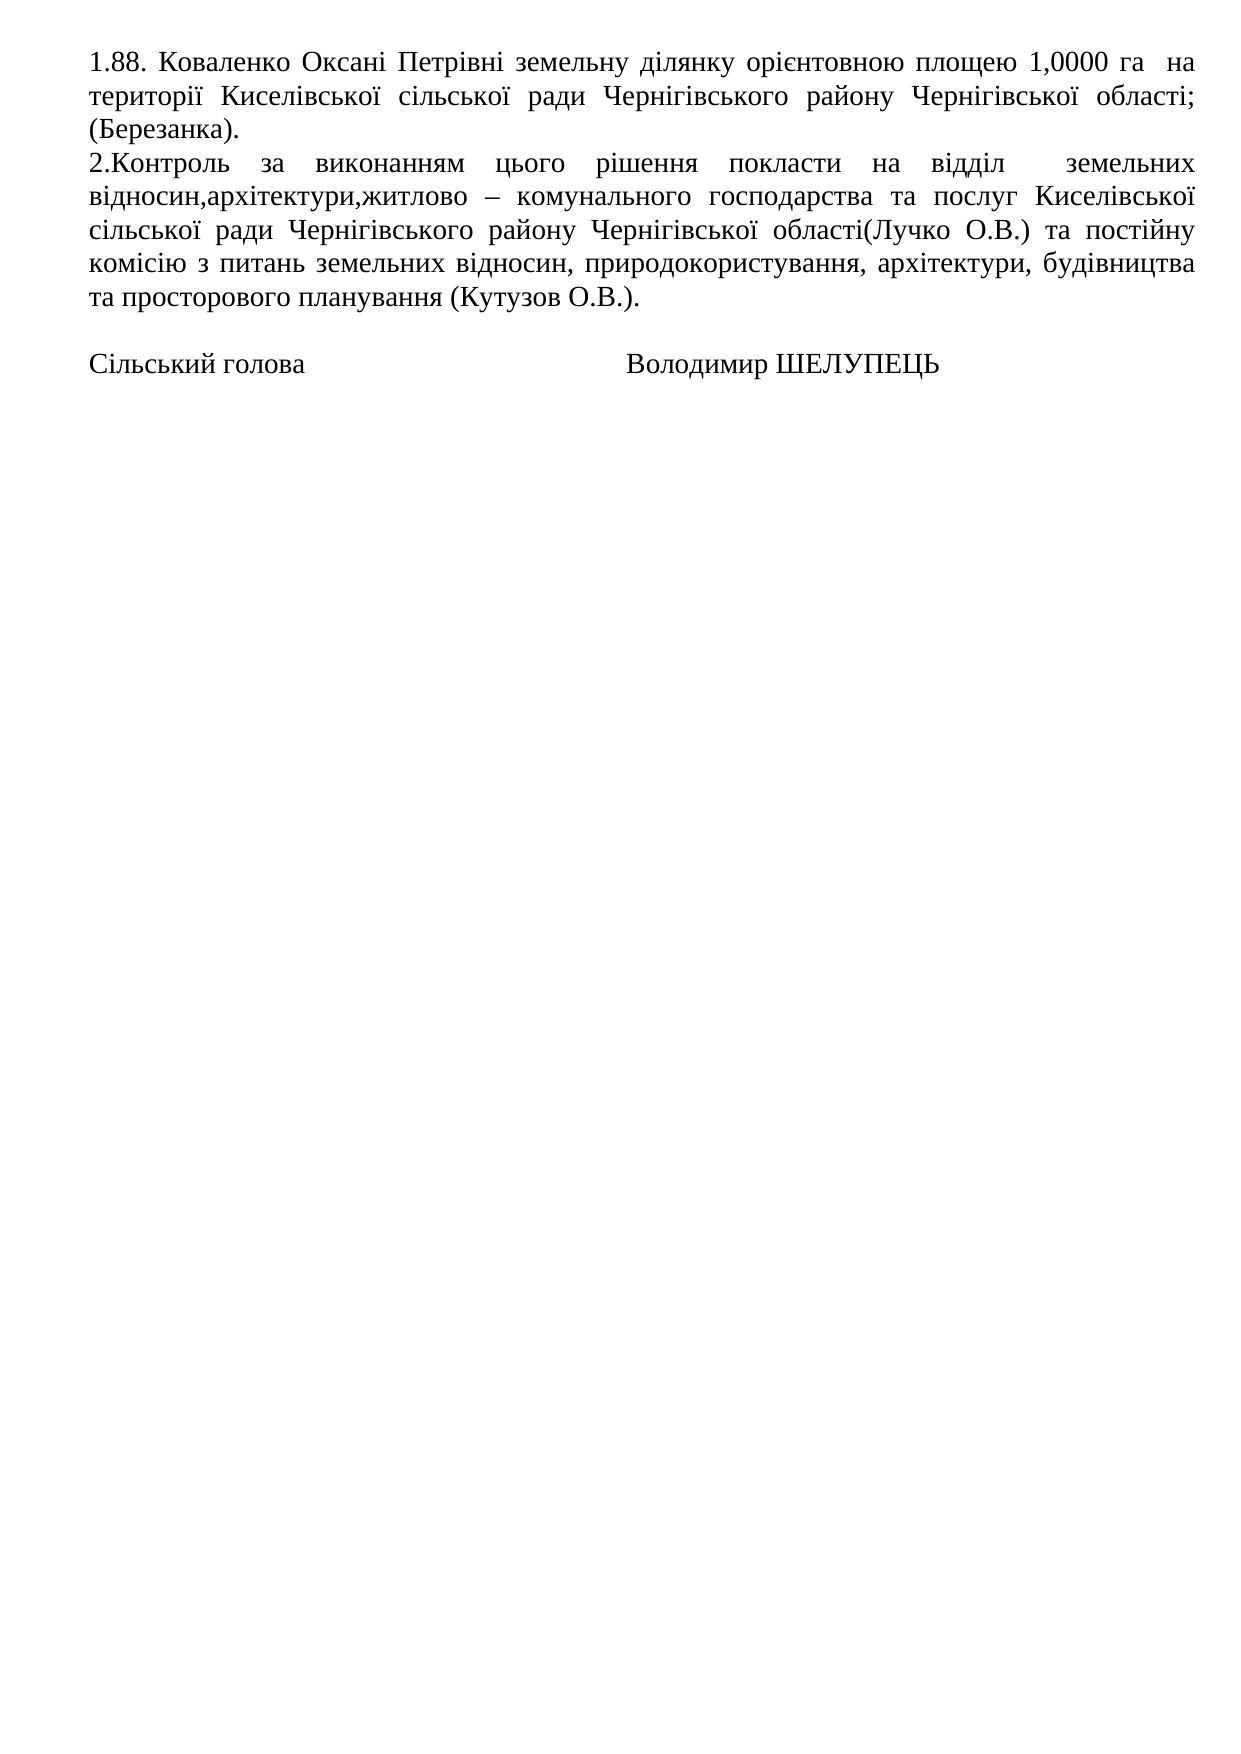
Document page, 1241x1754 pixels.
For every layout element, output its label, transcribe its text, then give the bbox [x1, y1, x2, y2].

text 1.88. Коваленко Оксані Петрівні земельну ділянку орієнтовною площею 1,0000 га на території Киселівської сільської ради Чернігівського району Чернігівської області;(Березанка). [89, 44, 1196, 145]
text Сільський голова Володимир ШЕЛУПЕЦЬ [89, 346, 1196, 380]
text 2.Контроль за виконанням цього рішення покласти на відділ земельних відносин,архітектури,житлово – комунального господарства та послуг Киселівської сільської ради Чернігівського району Чернігівської області(Лучко О.В.) та постійну комісію з питань земельних відносин, природокористування, архітектури, будівництва та просторового планування (Кутузов О.В.). [89, 145, 1196, 313]
